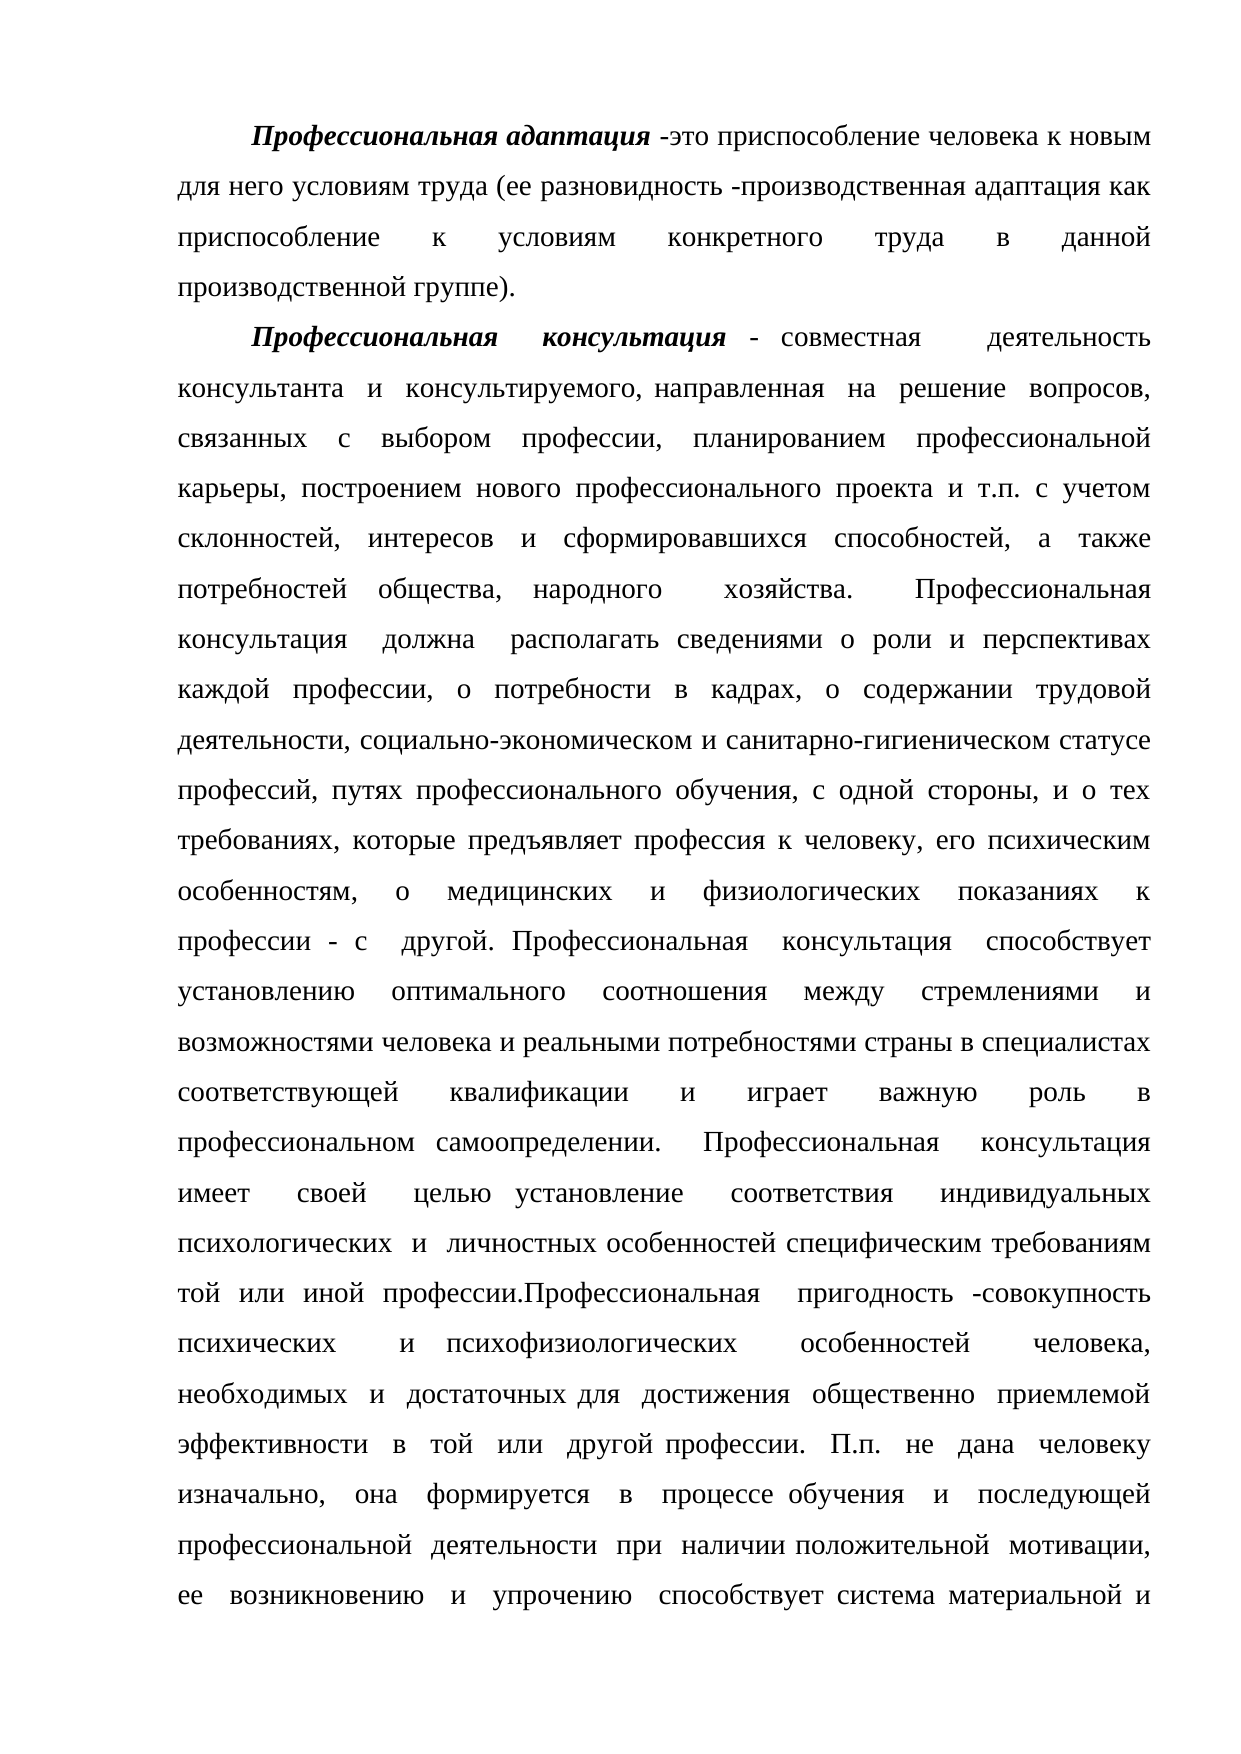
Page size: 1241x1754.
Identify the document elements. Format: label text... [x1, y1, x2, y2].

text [177, 319, 1152, 1611]
text Профессиональная адаптация -это приспособление человека к новым для него условиям труда (ее разновидность -производственная адаптация как приспособление к условиям конкретного труда в данной производственной группе). [177, 118, 1152, 303]
